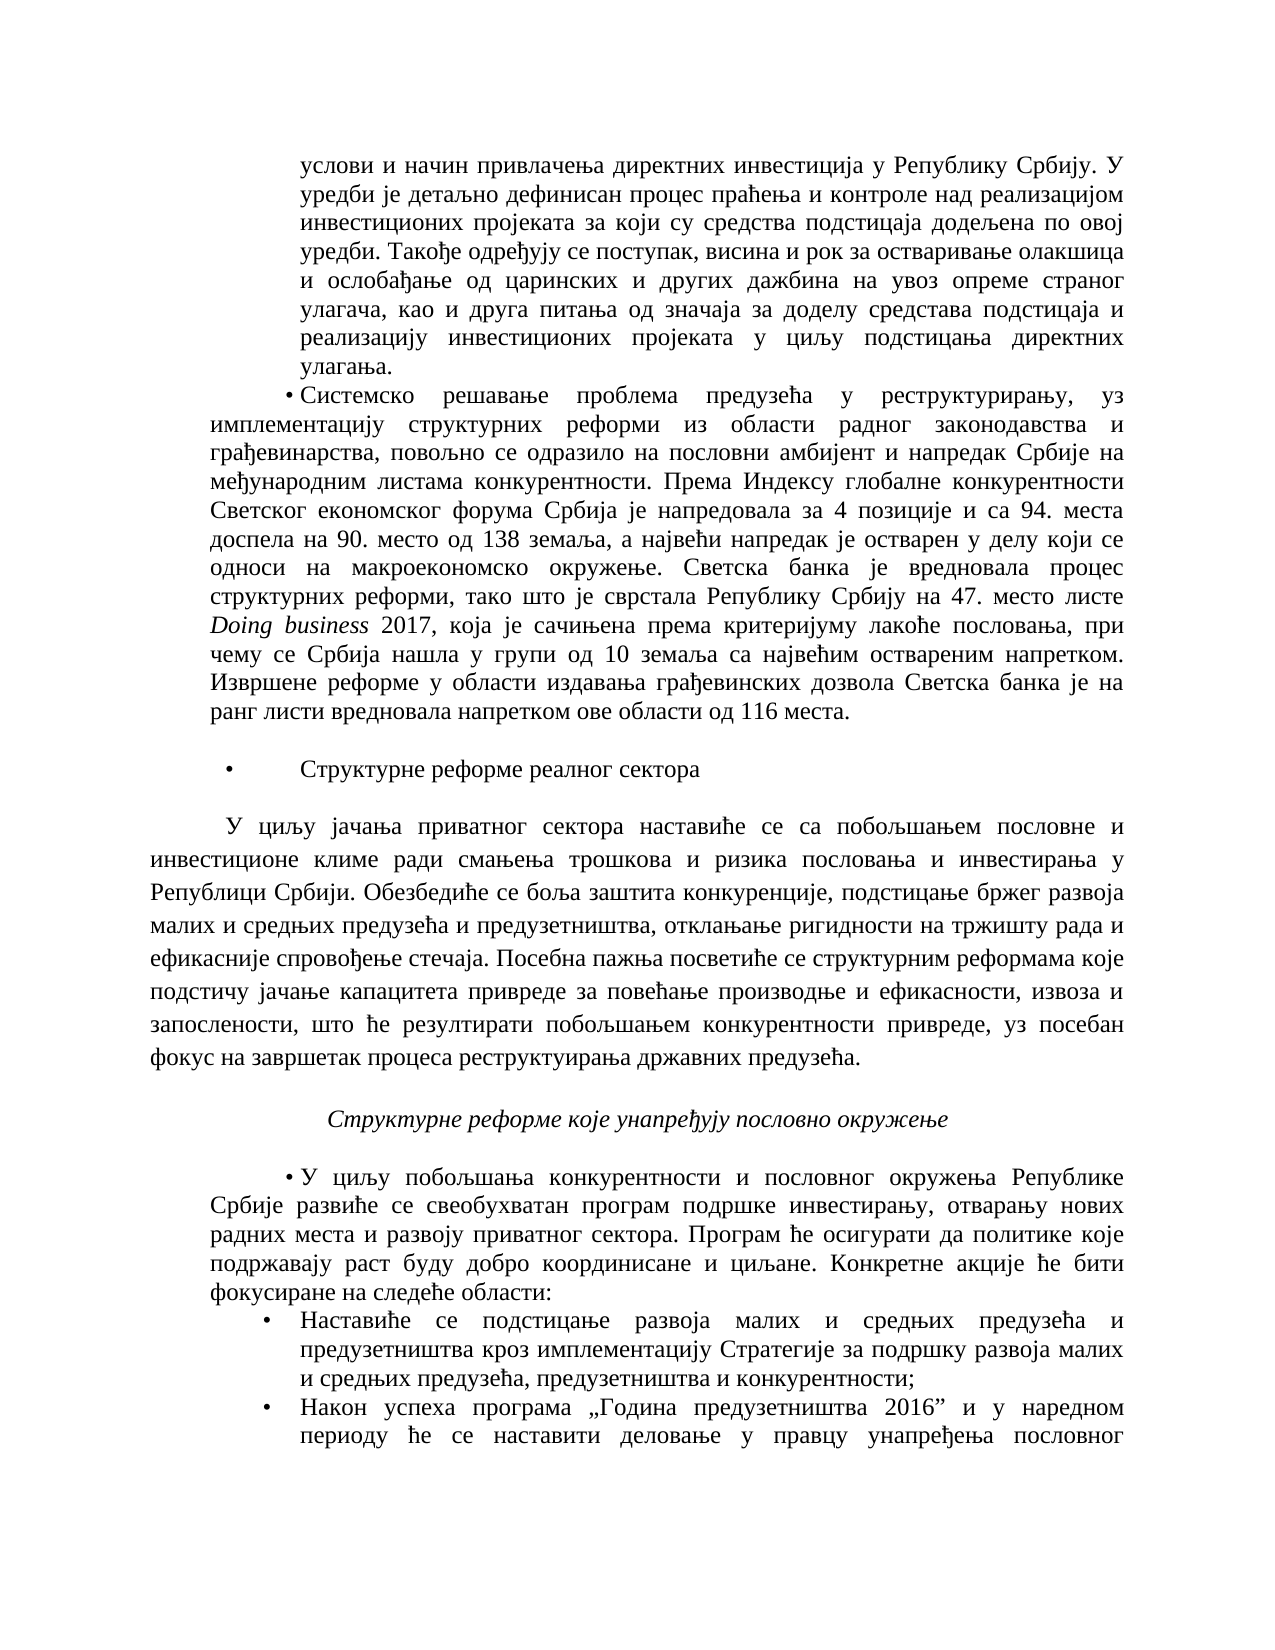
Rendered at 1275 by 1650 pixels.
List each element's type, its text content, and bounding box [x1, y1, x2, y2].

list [262, 150, 1125, 380]
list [262, 1392, 1125, 1449]
list Наставиће се подстицање развоја малих и средњих предузећа и предузетништва кроз имплементацију Стратегије за подршку развоја малих и средњих предузећа, предузетништва и конкурентности; [262, 1305, 1125, 1392]
list Системско решавање проблема предузећа у реструктурирању, уз имплементацију структурних реформи из области радног законодавства и грађевинарства, повољно се одразило на пословни амбијент и напредак Србије на међународним листама конкурентности. Према Индексу глобалне конкурентности Светског економског форума Србија је напредовала за 4 позиције и са 94. места доспела на 90. место од 138 земаља, а највећи напредак је остварен у делу који се односи на макроекономско окружење. Светска банка је вредновала процес структурних реформи, тако што је сврстала Републику Србију на 47. место листе Doing business 2017, која је сачињена према критеријуму лакоће пословања, при чему се Србија нашла у групи од 10 земаља са највећим оствареним напретком. Извршене реформе у области издавања грађевинских дозвола Светска банка је на ранг листи вредновала напретком ове области од 116 места. [210, 380, 1125, 725]
list У циљу побољшања конкурентности и пословног окружења Републике Србије развиће се свеобухватан програм подршке инвестирању, отварању нових радних места и развоју приватног сектора. Програм ће осигурати да политике које подржавају раст буду добро координисане и циљане. Конкретне акције ће бити фокусиране на следеће области: [210, 1162, 1125, 1305]
list Структурне реформе реалног сектора [150, 754, 1125, 782]
text Структурне реформе које унапређују пословно окружење [150, 1104, 1125, 1133]
text У циљу јачања приватног сектора наставиће се са побољшањем пословне и инвестиционе климе ради смањења трошкова и ризика пословања и инвестирања у Републици Србији. Oбезбедиће се боља заштита конкуренције, подстицање бржег развоја малих и средњих предузећа и предузетништва, отклањање ригидности на тржишту рада и ефикасније спровођење стечаја. Посебна пажња посветиће се структурним реформама које подстичу јачање капацитета привреде за повећање производње и ефикасности, извоза и запослености, што ће резултирати побољшањем конкурентности привреде, уз посебан фокус на завршетак процеса реструктуирања државних предузећа. [150, 811, 1125, 1071]
